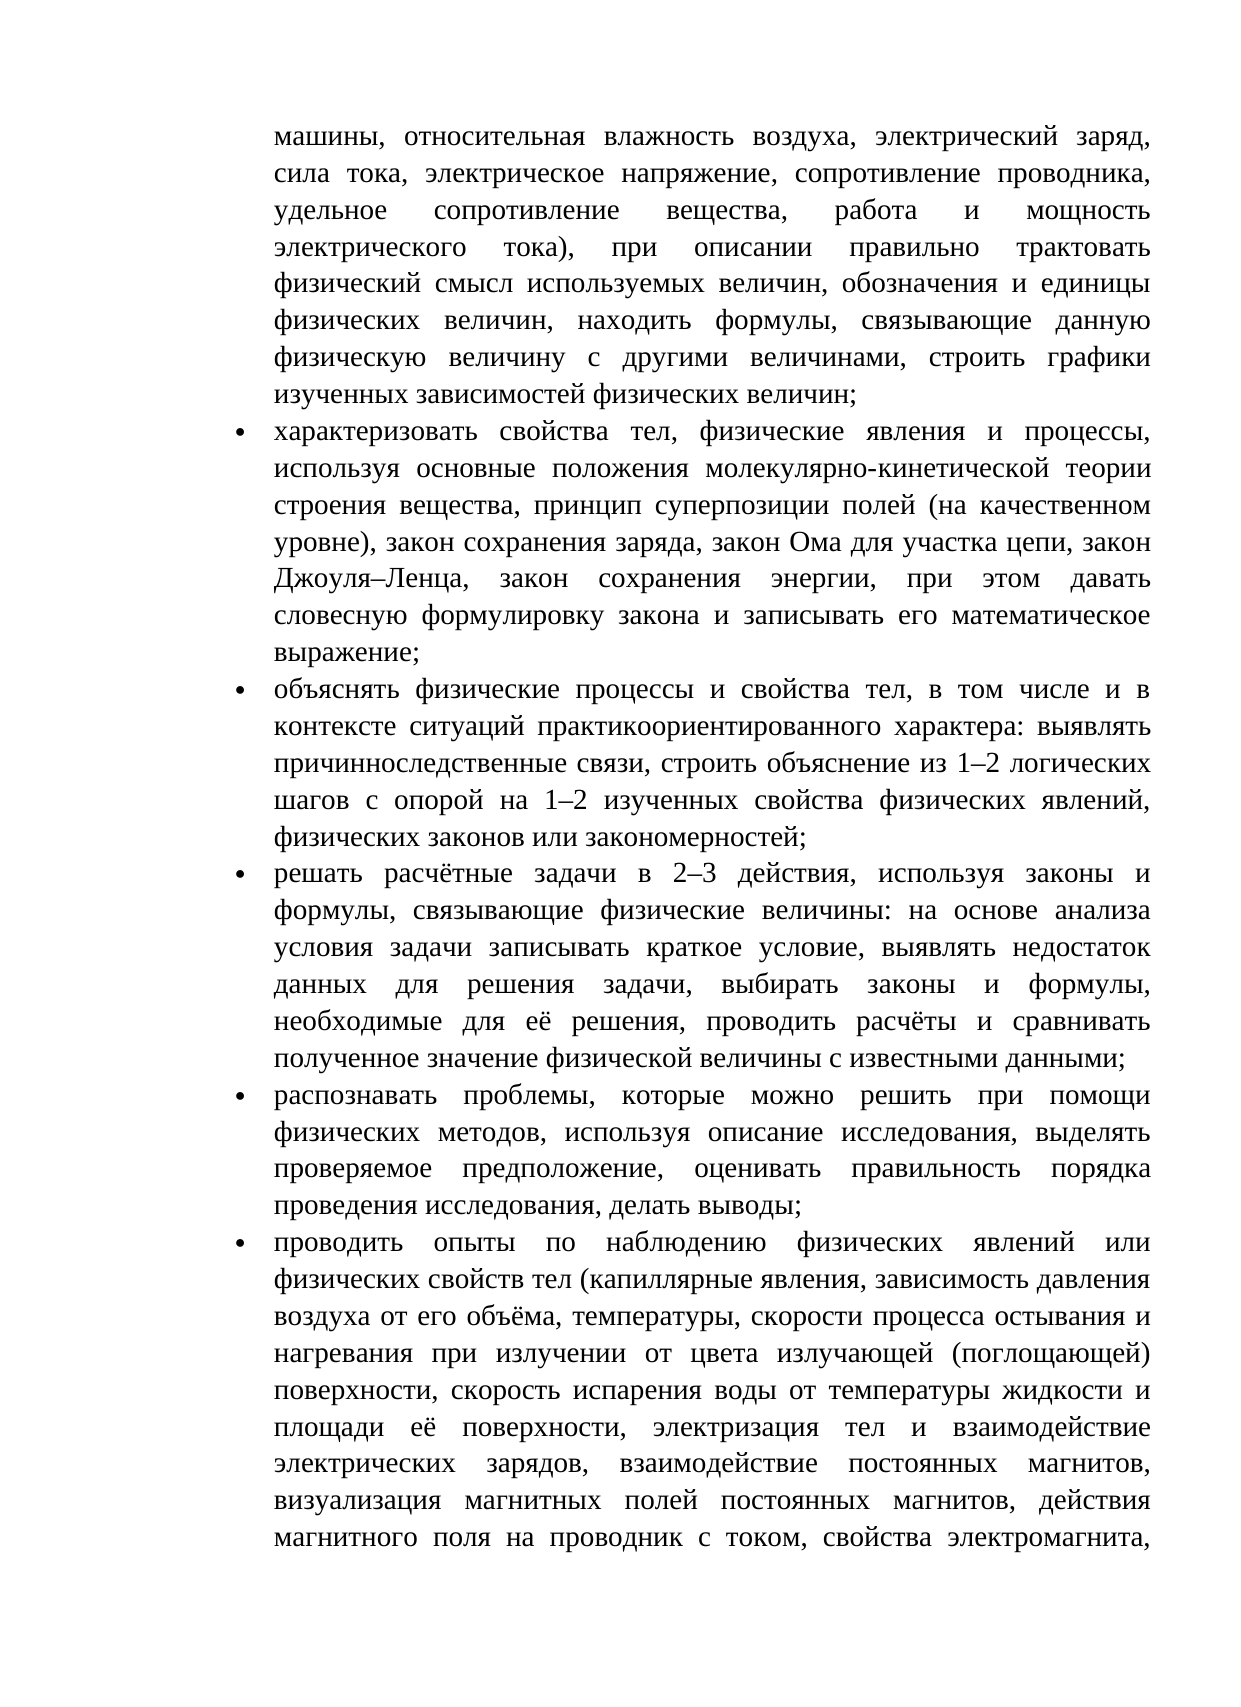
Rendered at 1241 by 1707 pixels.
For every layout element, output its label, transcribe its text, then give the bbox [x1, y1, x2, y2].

list характеризовать свойства тел, физические явления и процессы, используя основные положения молекулярно-­кинетической теории строения вещества, принцип суперпозиции полей (на качественном уровне), закон сохранения заряда, закон Ома для участка цепи, закон Джоуля–Ленца, закон сохранения энергии, при этом давать словесную формулировку закона и записывать его математическое выражение; [236, 413, 1152, 668]
list решать расчётные задачи в 2–3 действия, используя законы и формулы, связывающие физические величины: на основе анализа условия задачи записывать краткое условие, выявлять недостаток данных для решения задачи, выбирать законы и формулы, необходимые для её решения, проводить расчёты и сравнивать полученное значение физической величины с известными данными; [236, 856, 1152, 1073]
list распознавать проблемы, которые можно решить при помощи физических методов, используя описание исследования, выделять проверяемое предположение, оценивать правильность порядка проведения исследования, делать выводы; [236, 1077, 1152, 1221]
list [236, 118, 1152, 410]
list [236, 1224, 1152, 1553]
list объяснять физические процессы и свойства тел, в том числе и в контексте ситуаций практико­ориентированного характера: выявлять причинно­следственные связи, строить объяснение из 1–2 логических шагов с опорой на 1–2 изученных свойства физических явлений, физических законов или закономерностей; [236, 671, 1152, 852]
